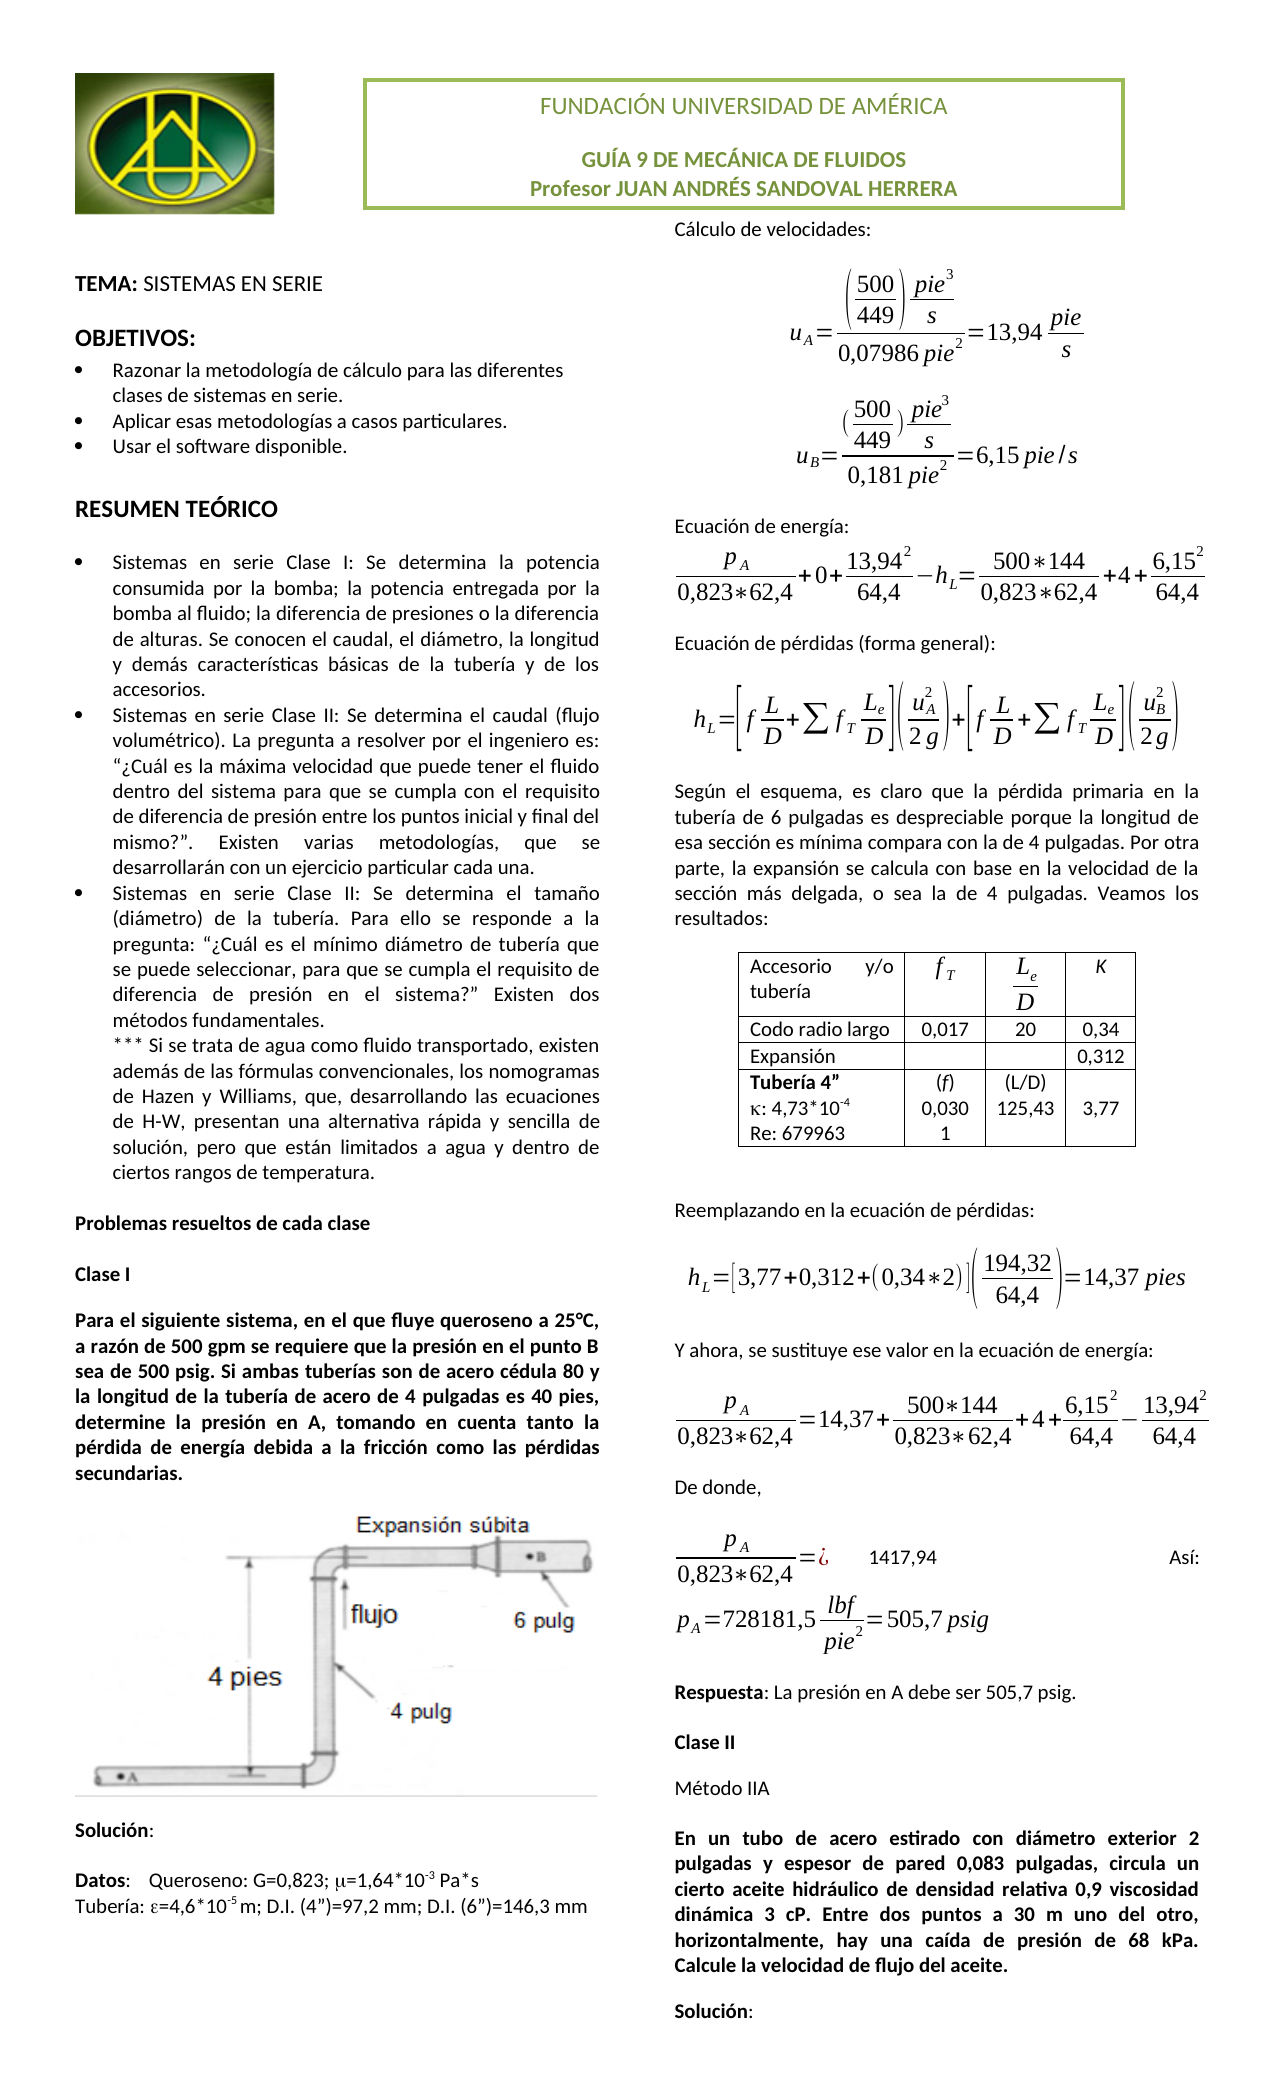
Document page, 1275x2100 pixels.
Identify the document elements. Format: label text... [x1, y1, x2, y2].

text Solución: [75, 1817, 601, 1843]
table_header K [1066, 953, 1135, 1016]
table_cell [986, 1043, 1065, 1068]
text Método IIA [674, 1775, 1200, 1801]
text De donde, [674, 1474, 1200, 1500]
table_cell 0,312 [1066, 1043, 1135, 1068]
table_cell Codo radio largo [739, 1017, 904, 1042]
list Sistemas en serie Clase II: Se determina el tamaño (diámetro) de la tubería. Para ello se responde a la pregunta: “¿Cuál es el mínimo diámetro de tubería que se puede seleccionar, para que se cumpla el requisito de diferencia de presión en el sistema?” Existen dos métodos fundamentales. [75, 880, 601, 1032]
text Datos: Queroseno: G=0,823; =1,64*10-3 Pa*s [75, 1867, 601, 1893]
table_cell (L/D) 125,43 [986, 1070, 1065, 1146]
text Problemas resueltos de cada clase [75, 1210, 601, 1236]
text Clase I [75, 1261, 601, 1287]
table_cell 3,77 [1066, 1070, 1135, 1146]
text Solución: [674, 1998, 1200, 2024]
text OBJETIVOS: [75, 322, 601, 352]
text Cálculo de velocidades: [674, 216, 1200, 241]
list Aplicar esas metodologías a casos particulares. [75, 408, 601, 433]
list Usar el software disponible. [75, 433, 601, 459]
table_cell [905, 1043, 985, 1068]
table_header [905, 953, 985, 1016]
text Clase II [674, 1729, 1200, 1754]
table_cell Expansión [739, 1043, 904, 1068]
text Para el siguiente sistema, en el que fluye queroseno a 25°C, a razón de 500 gpm se requiere que la presión en el punto B sea de 500 psig. Si ambas tuberías son de acero cédula 80 y la longitud de la tubería de acero de 4 pulgadas es 40 pies, determine la presión en A, tomando en cuenta tanto la pérdida de energía debida a la fricción como las pérdidas secundarias. [75, 1307, 601, 1485]
list Sistemas en serie Clase I: Se determina la potencia consumida por la bomba; la potencia entregada por la bomba al fluido; la diferencia de presiones o la diferencia de alturas. Se conocen el caudal, el diámetro, la longitud y demás características básicas de la tubería y de los accesorios. [75, 549, 601, 702]
text Y ahora, se sustituye ese valor en la ecuación de energía: [674, 1337, 1200, 1362]
picture [75, 73, 275, 216]
text Reemplazando en la ecuación de pérdidas: [674, 1197, 1200, 1222]
text Ecuación de pérdidas (forma general): [674, 630, 1200, 656]
text 1417,94 Así: [674, 1524, 1200, 1654]
list Razonar la metodología de cálculo para las diferentes clases de sistemas en serie. [75, 357, 601, 408]
table_cell 0,017 [905, 1017, 985, 1042]
table_cell (f) 0,0301 [905, 1070, 985, 1146]
text RESUMEN TEÓRICO [75, 494, 601, 524]
list Sistemas en serie Clase II: Se determina el caudal (flujo volumétrico). La pregunta a resolver por el ingeniero es: “¿Cuál es la máxima velocidad que puede tener el fluido dentro del sistema para que se cumpla con el requisito de diferencia de presión entre los puntos inicial y final del mismo?”. Existen varias metodologías, que se desarrollarán con un ejercicio particular cada una. [75, 702, 601, 880]
text Según el esquema, es claro que la pérdida primaria en la tubería de 6 pulgadas es despreciable porque la longitud de esa sección es mínima compara con la de 4 pulgadas. Por otra parte, la expansión se calcula con base en la velocidad de la sección más delgada, o sea la de 4 pulgadas. Veamos los resultados: [674, 778, 1200, 931]
text TEMA: SISTEMAS EN SERIE [75, 269, 601, 297]
list *** Si se trata de agua como fluido transportado, existen además de las fórmulas convencionales, los nomogramas de Hazen y Williams, que, desarrollando las ecuaciones de H-W, presentan una alternativa rápida y sencilla de solución, pero que están limitados a agua y dentro de ciertos rangos de temperatura. [112, 1032, 601, 1185]
text En un tubo de acero estirado con diámetro exterior 2 pulgadas y espesor de pared 0,083 pulgadas, circula un cierto aceite hidráulico de densidad relativa 0,9 viscosidad dinámica 3 cP. Entre dos puntos a 30 m uno del otro, horizontalmente, hay una caída de presión de 68 kPa. Calcule la velocidad de flujo del aceite. [674, 1825, 1200, 1978]
table_header [986, 953, 1065, 1016]
text Ecuación de energía: [674, 513, 1200, 539]
text Tubería: =4,6*10-5 m; D.I. (4”)=97,2 mm; D.I. (6”)=146,3 mm [75, 1893, 601, 1918]
table_cell 0,34 [1066, 1017, 1135, 1042]
table_cell 20 [986, 1017, 1065, 1042]
table_cell Tubería 4” : 4,73*10-4 Re: 679963 [739, 1070, 904, 1146]
picture [75, 1506, 598, 1797]
table_header Accesorio y/o tubería [739, 953, 904, 1016]
text Respuesta: La presión en A debe ser 505,7 psig. [674, 1679, 1200, 1704]
